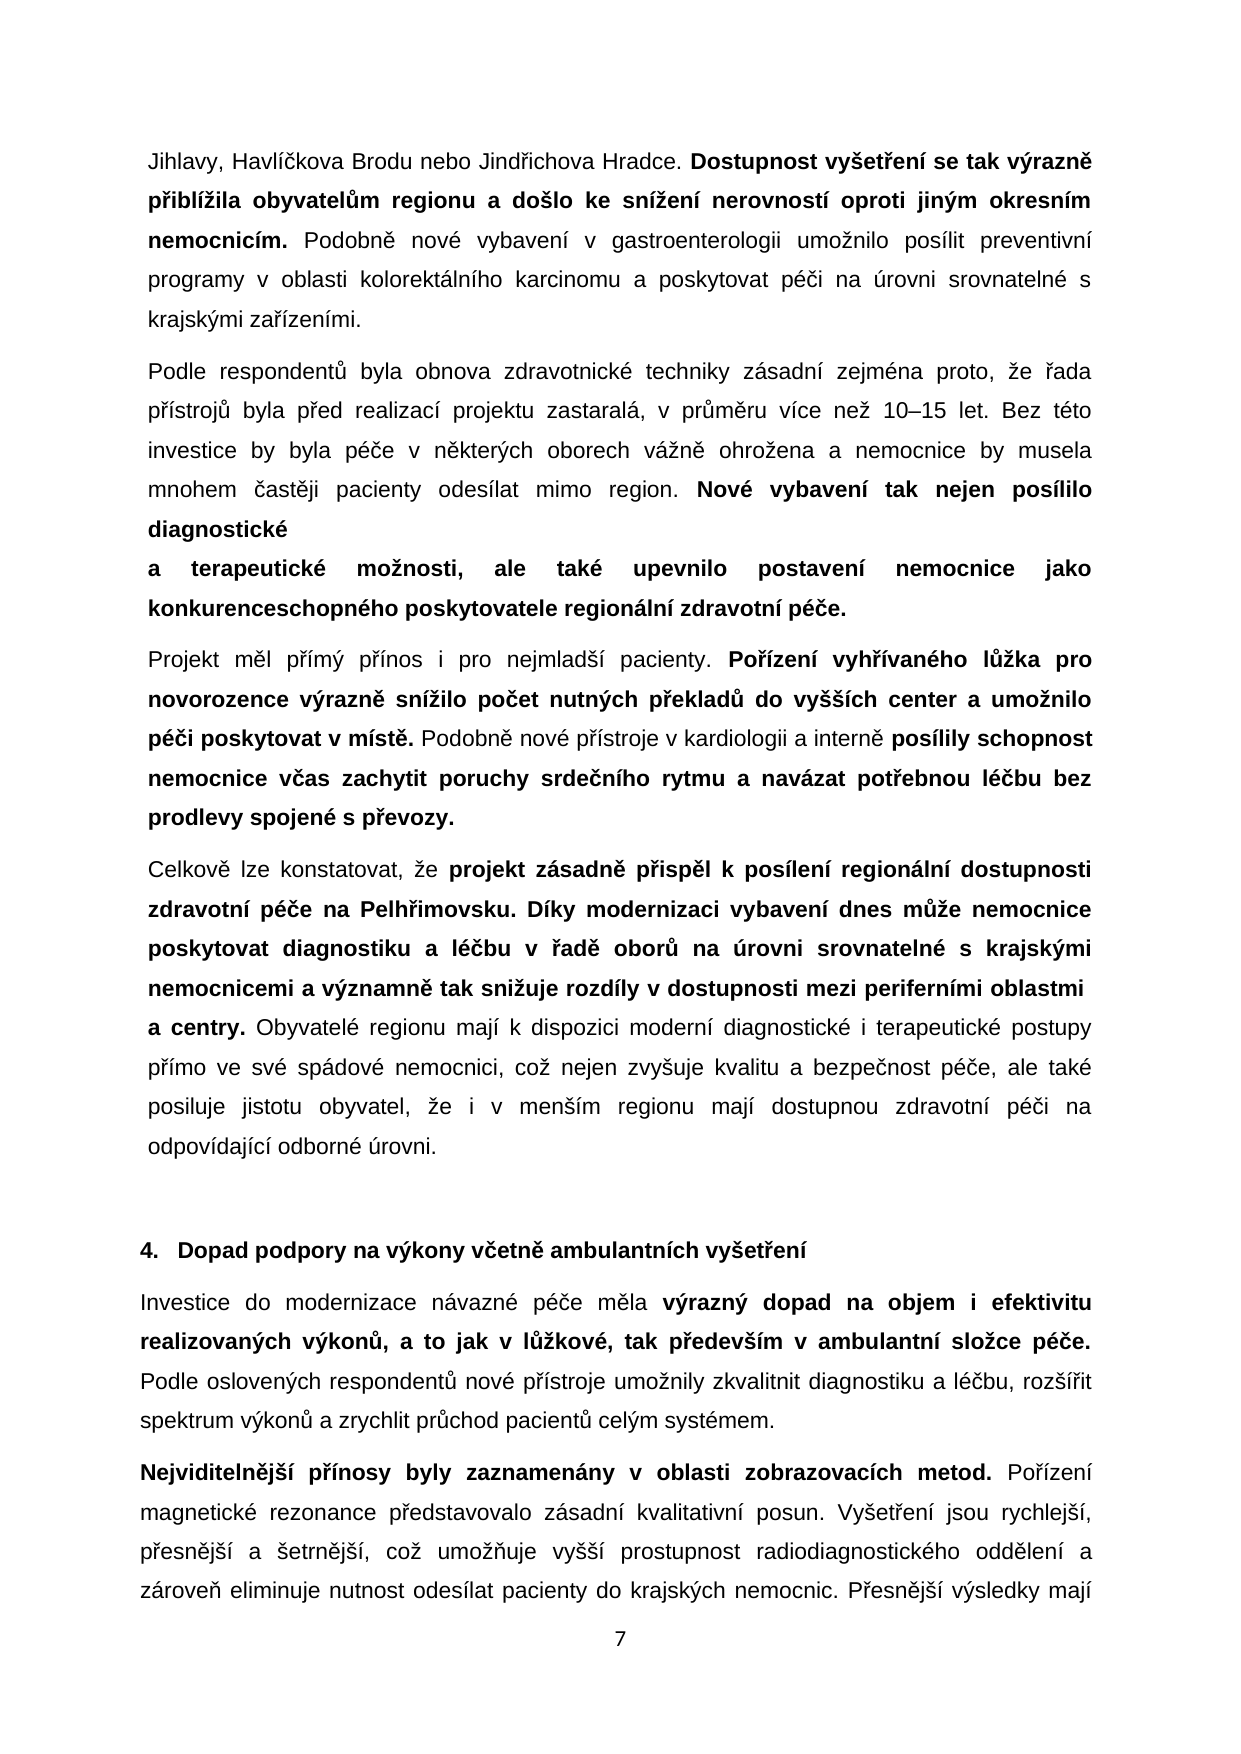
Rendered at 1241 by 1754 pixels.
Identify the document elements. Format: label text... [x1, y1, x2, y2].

list Dopad podpory na výkony včetně ambulantních vyšetření [140, 1237, 1092, 1263]
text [140, 1459, 1092, 1604]
text Podle respondentů byla obnova zdravotnické techniky zásadní zejména proto, že řada přístrojů byla před realizací projektu zastaralá, v průměru více než 10–15 let. Bez této investice by byla péče v některých oborech vážně ohrožena a nemocnice by musela mnohem častěji pacienty odesílat mimo region. Nové vybavení tak nejen posílilo diagnostické a terapeutické možnosti, ale také upevnilo postavení nemocnice jako konkurenceschopného poskytovatele regionální zdravotní péče. [148, 358, 1092, 621]
text Projekt měl přímý přínos i pro nejmladší pacienty. Pořízení vyhřívaného lůžka pro novorozence výrazně snížilo počet nutných překladů do vyšších center a umožnilo péči poskytovat v místě. Podobně nové přístroje v kardiologii a interně posílily schopnost nemocnice včas zachytit poruchy srdečního rytmu a navázat potřebnou léčbu bez prodlevy spojené s převozy. [148, 646, 1092, 831]
text Investice do modernizace návazné péče měla výrazný dopad na objem i efektivitu realizovaných výkonů, a to jak v lůžkové, tak především v ambulantní složce péče. Podle oslovených respondentů nové přístroje umožnily zkvalitnit diagnostiku a léčbu, rozšířit spektrum výkonů a zrychlit průchod pacientů celým systémem. [140, 1289, 1092, 1433]
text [148, 148, 1092, 332]
text Celkově lze konstatovat, že projekt zásadně přispěl k posílení regionální dostupnosti zdravotní péče na Pelhřimovsku. Díky modernizaci vybavení dnes může nemocnice poskytovat diagnostiku a léčbu v řadě oborů na úrovni srovnatelné s krajskými nemocnicemi a významně tak snižuje rozdíly v dostupnosti mezi periferními oblastmi a centry. Obyvatelé regionu mají k dispozici moderní diagnostické i terapeutické postupy přímo ve své spádové nemocnici, což nejen zvyšuje kvalitu a bezpečnost péče, ale také posiluje jistotu obyvatel, že i v menším regionu mají dostupnou zdravotní péči na odpovídající odborné úrovni. [148, 856, 1092, 1159]
